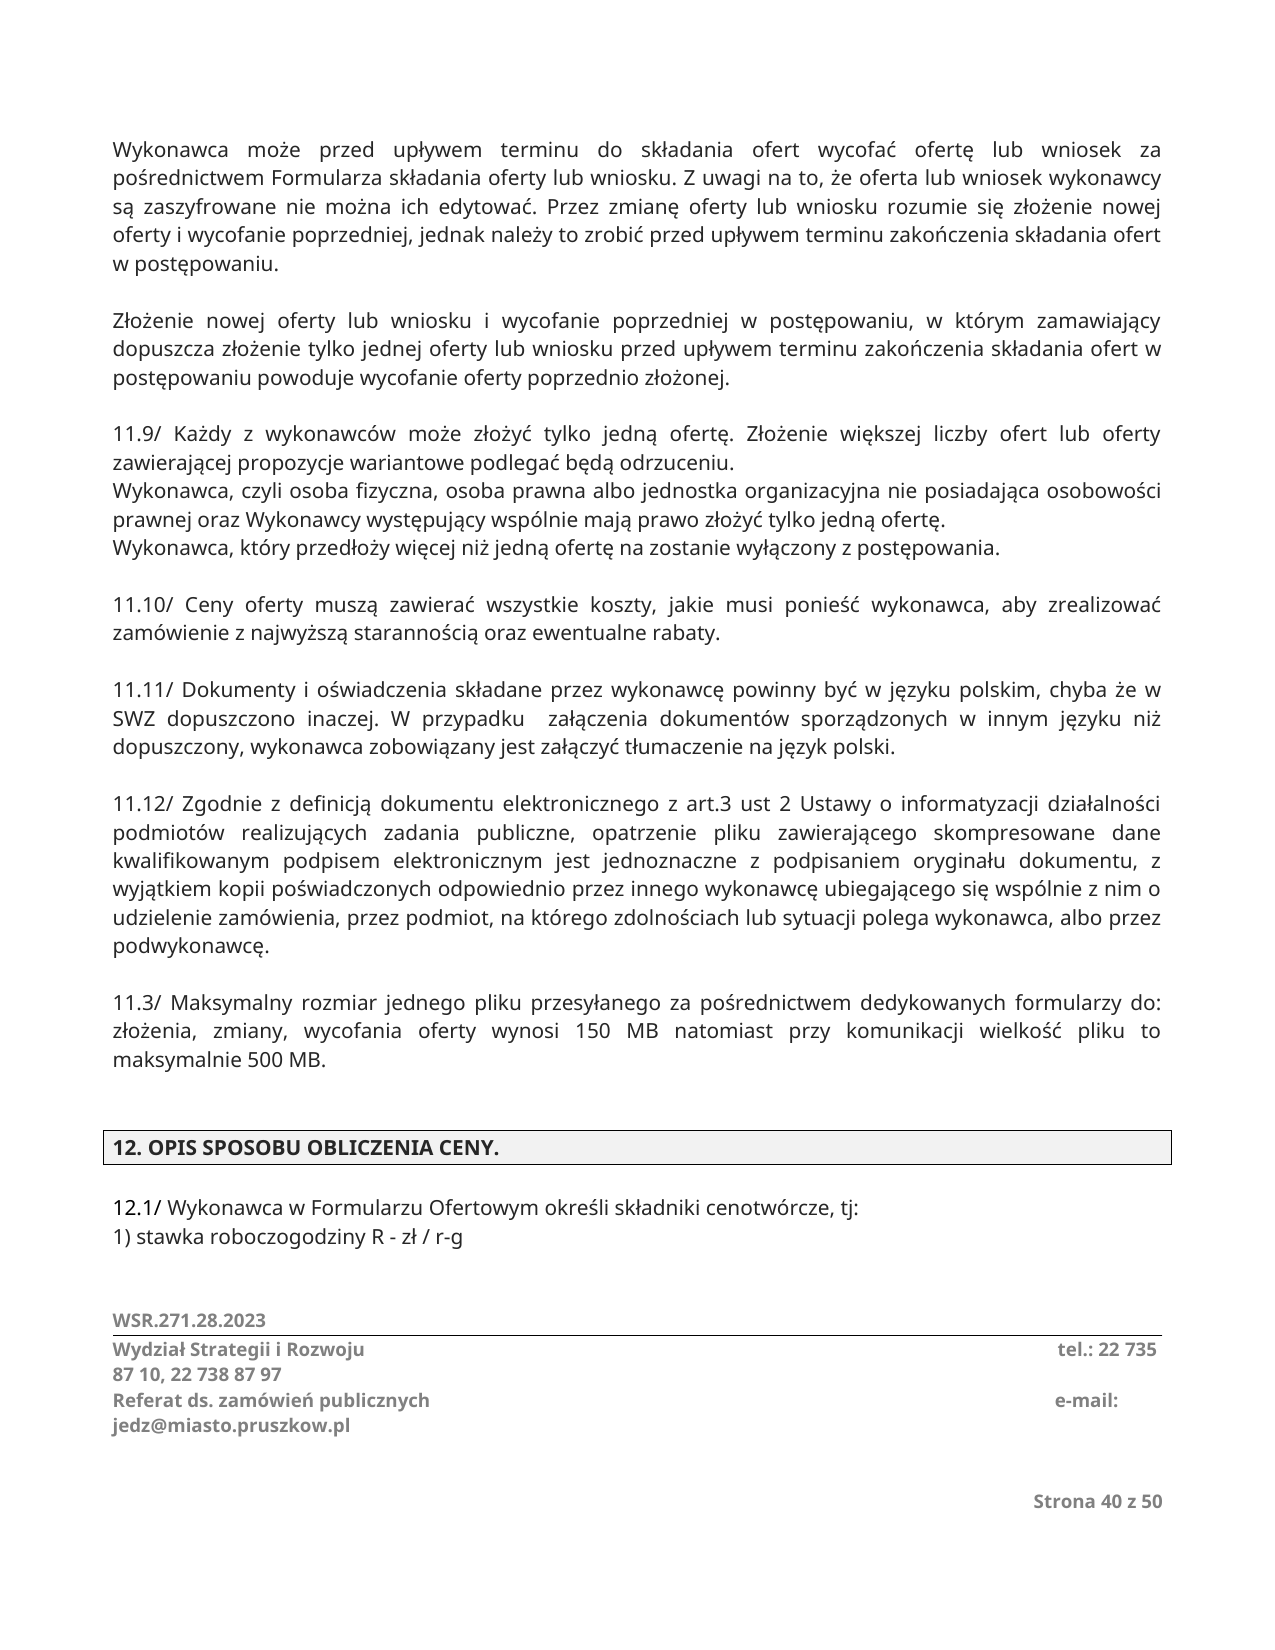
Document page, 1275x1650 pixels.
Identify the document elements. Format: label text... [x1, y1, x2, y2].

text Wykonawca, czyli osoba fizyczna, osoba prawna albo jednostka organizacyjna nie posiadająca osobowości prawnej oraz Wykonawcy występujący wspólnie mają prawo złożyć tylko jedną ofertę. [112, 476, 1162, 533]
text Wykonawca, który przedłoży więcej niż jedną ofertę na zostanie wyłączony z postępowania. [112, 533, 1162, 562]
text 11.11/ Dokumenty i oświadczenia składane przez wykonawcę powinny być w języku polskim, chyba że w SWZ dopuszczono inaczej. W przypadku załączenia dokumentów sporządzonych w innym języku niż dopuszczony, wykonawca zobowiązany jest załączyć tłumaczenie na język polski. [112, 675, 1162, 761]
text 1) stawka roboczogodziny R - zł / r-g [112, 1222, 1162, 1250]
text 12. OPIS SPOSOBU OBLICZENIA CENY. [104, 1131, 1171, 1164]
text 11.3/ Maksymalny rozmiar jednego pliku przesyłanego za pośrednictwem dedykowanych formularzy do: złożenia, zmiany, wycofania oferty wynosi 150 MB natomiast przy komunikacji wielkość pliku to maksymalnie 500 MB. [112, 988, 1162, 1073]
text Złożenie nowej oferty lub wniosku i wycofanie poprzedniej w postępowaniu, w którym zamawiający dopuszcza złożenie tylko jednej oferty lub wniosku przed upływem terminu zakończenia składania ofert w postępowaniu powoduje wycofanie oferty poprzednio złożonej. [112, 306, 1162, 391]
text 11.9/ Każdy z wykonawców może złożyć tylko jedną ofertę. Złożenie większej liczby ofert lub oferty zawierającej propozycje wariantowe podlegać będą odrzuceniu. [112, 419, 1162, 476]
text Wykonawca może przed upływem terminu do składania ofert wycofać ofertę lub wniosek za pośrednictwem Formularza składania oferty lub wniosku. Z uwagi na to, że oferta lub wniosek wykonawcy są zaszyfrowane nie można ich edytować. Przez zmianę oferty lub wniosku rozumie się złożenie nowej oferty i wycofanie poprzedniej, jednak należy to zrobić przed upływem terminu zakończenia składania ofert w postępowaniu. [112, 135, 1162, 277]
text 12.1/ Wykonawca w Formularzu Ofertowym określi składniki cenotwórcze, tj: [112, 1193, 1162, 1222]
text 11.12/ Zgodnie z definicją dokumentu elektronicznego z art.3 ust 2 Ustawy o informatyzacji działalności podmiotów realizujących zadania publiczne, opatrzenie pliku zawierającego skompresowane dane kwalifikowanym podpisem elektronicznym jest jednoznaczne z podpisaniem oryginału dokumentu, z wyjątkiem kopii poświadczonych odpowiednio przez innego wykonawcę ubiegającego się wspólnie z nim o udzielenie zamówienia, przez podmiot, na którego zdolnościach lub sytuacji polega wykonawca, albo przez podwykonawcę. [112, 789, 1162, 960]
text 11.10/ Ceny oferty muszą zawierać wszystkie koszty, jakie musi ponieść wykonawca, aby zrealizować zamówienie z najwyższą starannością oraz ewentualne rabaty. [112, 590, 1162, 647]
